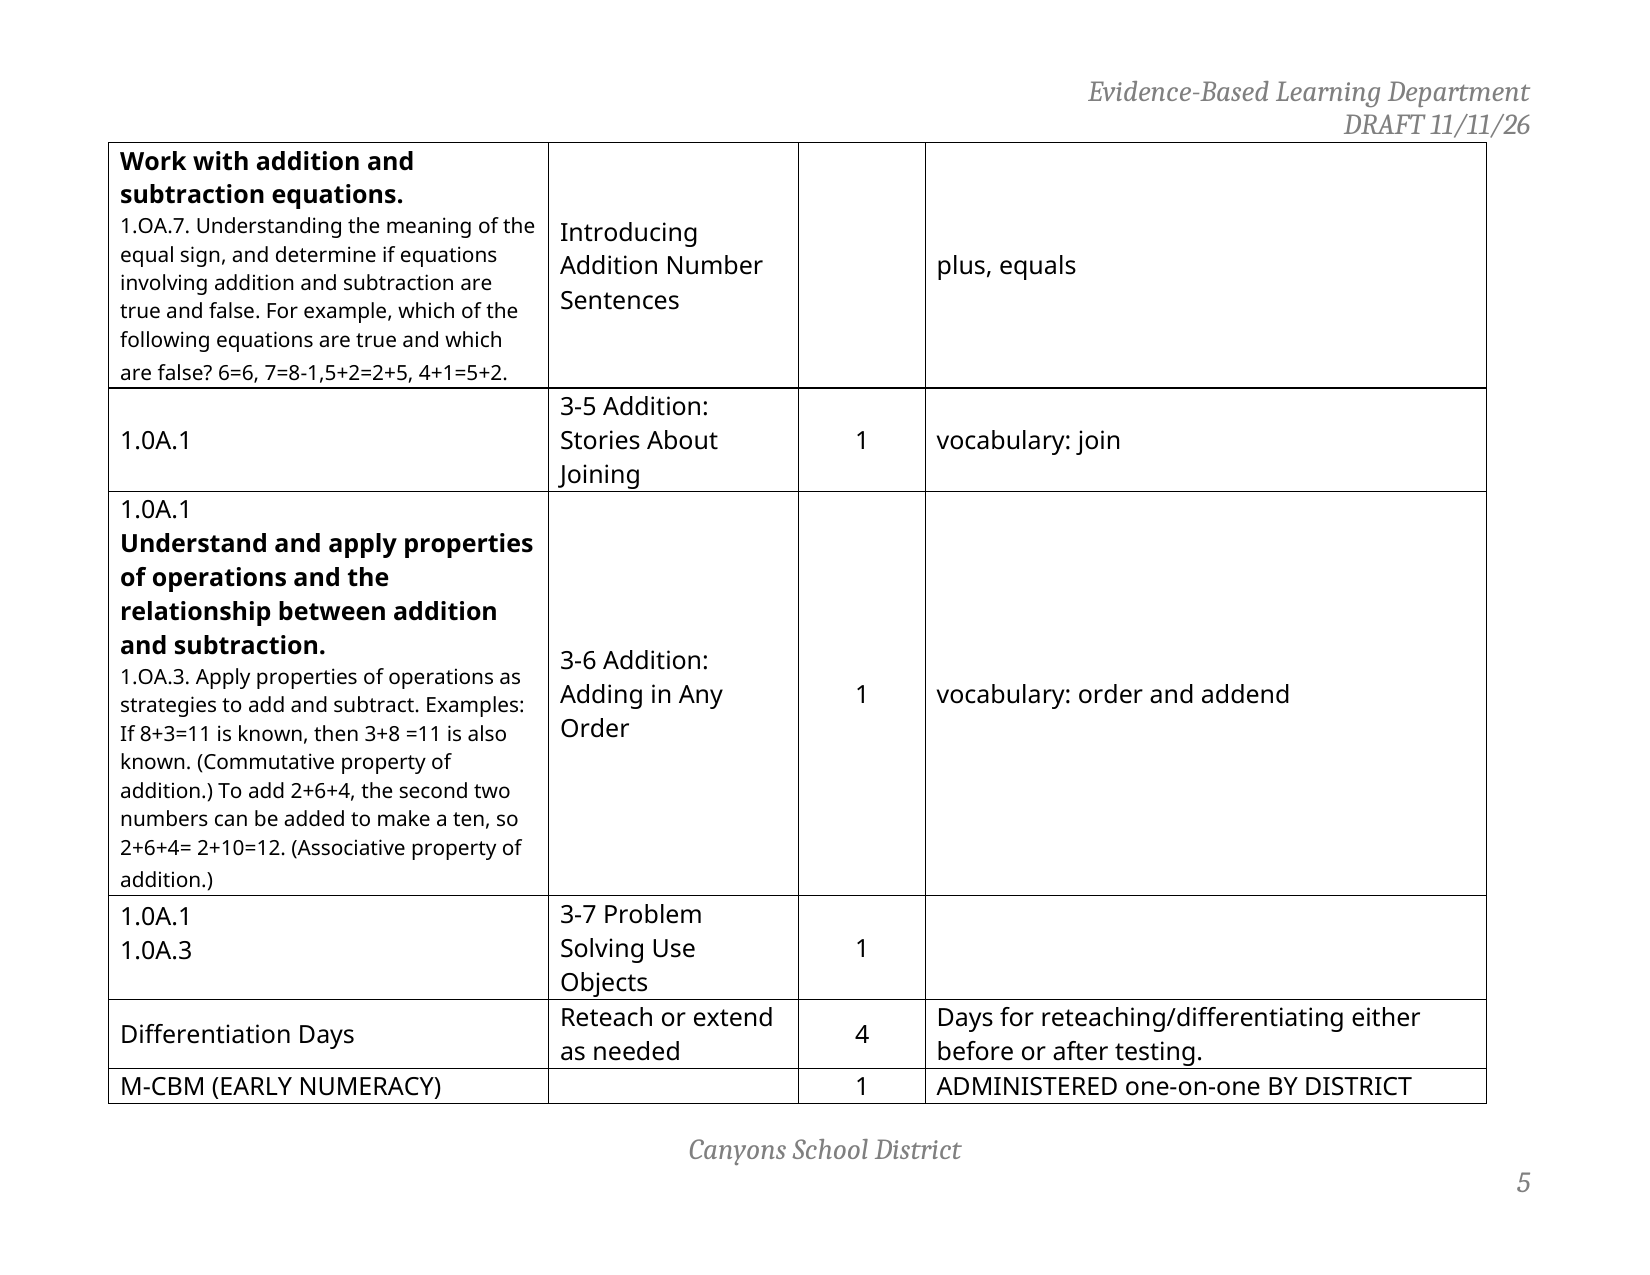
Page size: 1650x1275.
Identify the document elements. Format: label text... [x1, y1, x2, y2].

table_cell 1 [799, 143, 925, 387]
table_cell vocabulary: join [926, 389, 1486, 491]
table_cell 1 [799, 1069, 925, 1103]
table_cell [926, 1069, 1486, 1103]
table_cell 3-7 Problem Solving Use Objects [549, 896, 798, 998]
table_cell Days for reteaching/differentiating either before or after testing. [926, 1000, 1486, 1068]
table_cell [549, 1069, 798, 1103]
table_cell 1.0A.1 [109, 389, 548, 491]
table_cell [926, 143, 1486, 387]
table_cell 1 [799, 389, 925, 491]
table_cell 4 [799, 1000, 925, 1068]
table_cell 3-5 Addition: Stories About Joining [549, 389, 798, 491]
table_cell Differentiation Days [109, 1000, 548, 1068]
table_cell Reteach or extend as needed [549, 1000, 798, 1068]
table_cell 1.0A.1 Understand and apply properties of operations and the relationship between addition and subtraction. 1.OA.3. Apply properties of operations as strategies to add and subtract. Examples: If 8+3=11 is known, then 3+8 =11 is also known. (Commutative property of addition.) To add 2+6+4, the second two numbers can be added to make a ten, so 2+6+4= 2+10=12. (Associative property of addition.) [109, 492, 548, 895]
table_cell vocabulary: order and addend [926, 492, 1486, 895]
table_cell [549, 143, 798, 387]
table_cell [109, 1069, 548, 1103]
table_cell [926, 896, 1486, 998]
table_cell 1.0A.1 1.0A.3 [109, 896, 548, 998]
table_cell 1 [799, 896, 925, 998]
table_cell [109, 143, 548, 387]
table_cell 3-6 Addition: Adding in Any Order [549, 492, 798, 895]
table_cell 1 [799, 492, 925, 895]
